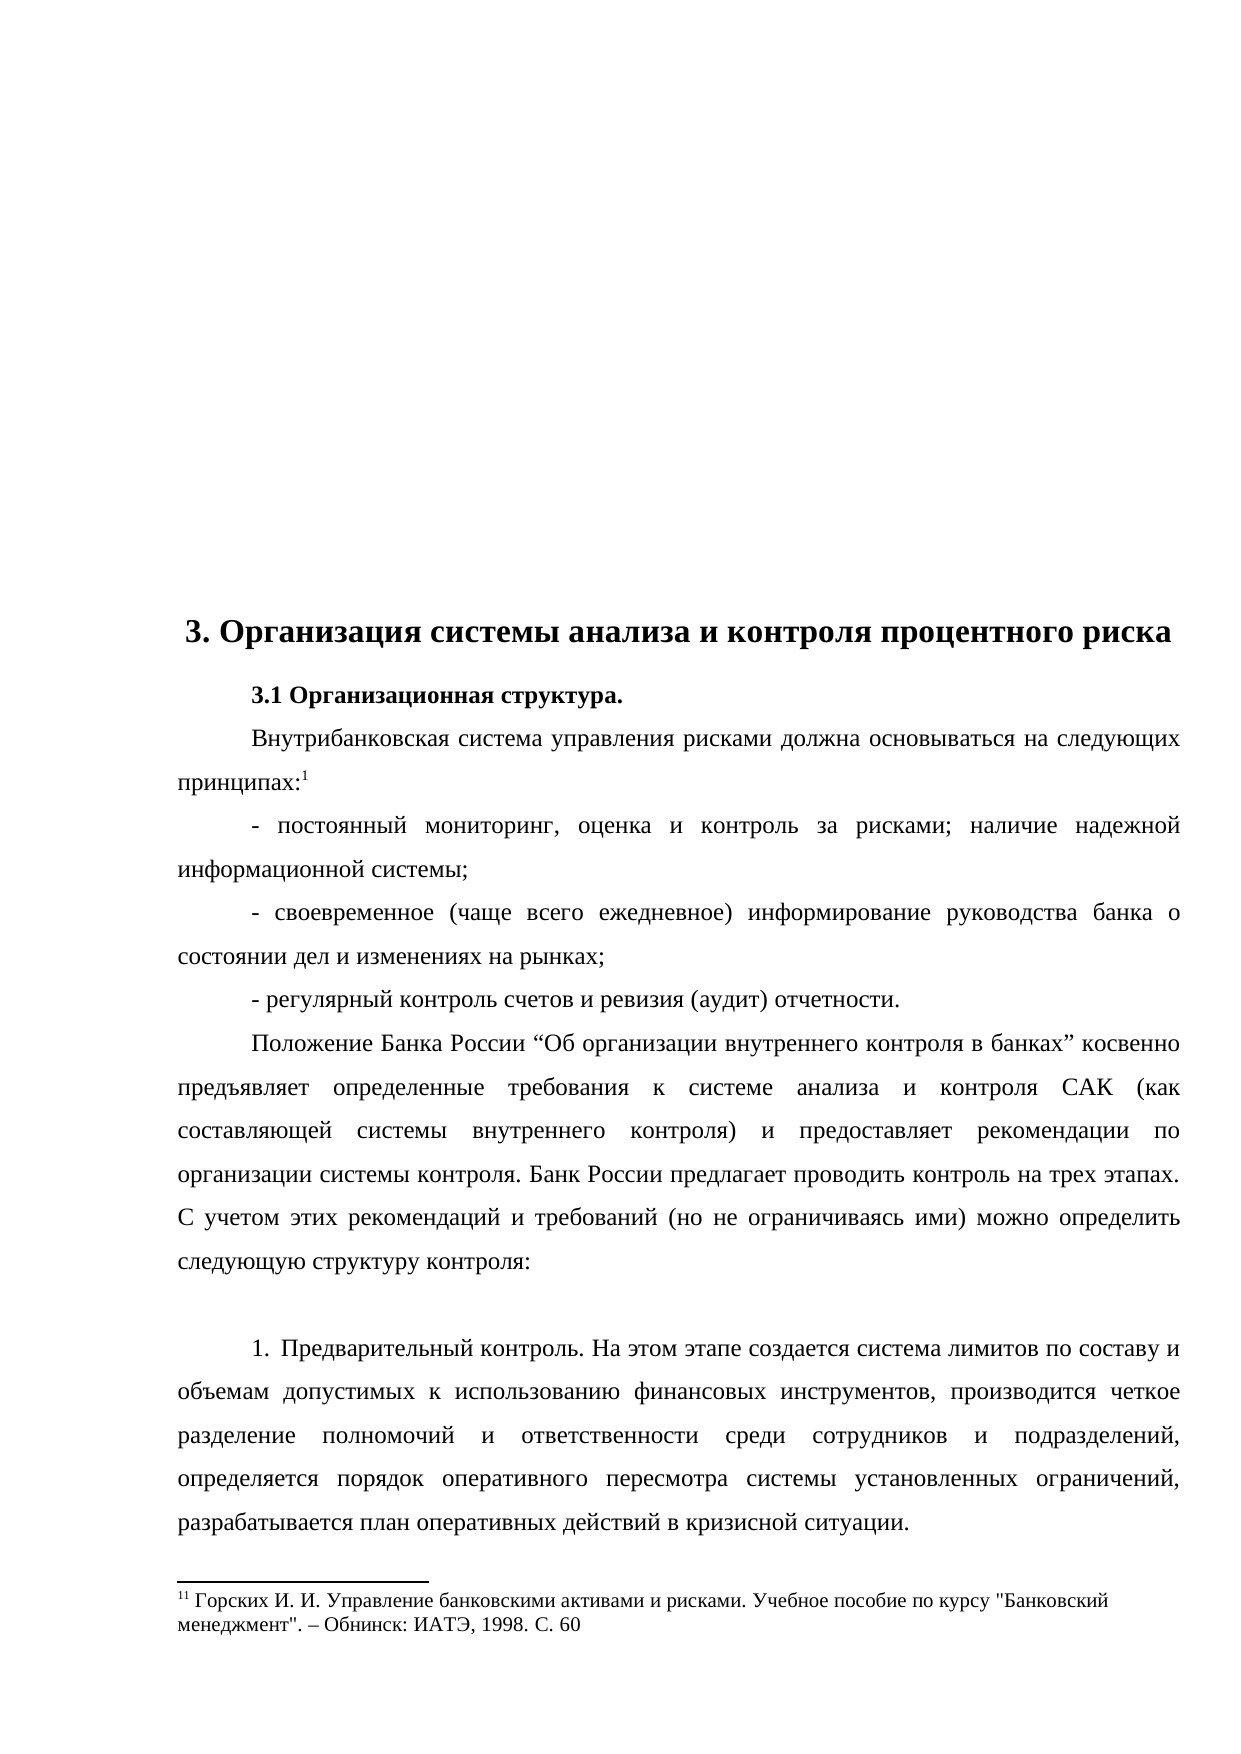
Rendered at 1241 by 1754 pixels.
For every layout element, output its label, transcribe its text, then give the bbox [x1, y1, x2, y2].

list 3.1 Организационная структура. [177, 679, 1181, 708]
list - постоянный мониторинг, оценка и контроль за рисками; наличие надежной информационной системы; [177, 810, 1181, 883]
list Положение Банка России “Об организации внутреннего контроля в банках” косвенно предъявляет определенные требования к системе анализа и контроля САК (как составляющей системы внутреннего контроля) и предоставляет рекомендации по организации системы контроля. Банк России предлагает проводить контроль на трех этапах. С учетом этих рекомендаций и требований (но не ограничиваясь ими) можно определить следующую структуру контроля: [177, 1028, 1181, 1274]
list 3. Организация системы анализа и контроля процентного риска [177, 611, 1181, 650]
list - регулярный контроль счетов и ревизия (аудит) отчетности. [177, 984, 1181, 1013]
list 1. Предварительный контроль. На этом этапе создается система лимитов по составу и объемам допустимых к использованию финансовых инструментов, производится четкое разделение полномочий и ответственности среди сотрудников и подразделений, определяется порядок оперативного пересмотра системы установленных ограничений, разрабатывается план оперативных действий в кризисной ситуации. [177, 1333, 1181, 1536]
list - своевременное (чаще всего ежедневное) информирование руководства банка о состоянии дел и изменениях на рынках; [177, 897, 1181, 970]
list Внутрибанковская система управления рисками должна основываться на следующих принципах:1 [177, 723, 1181, 796]
